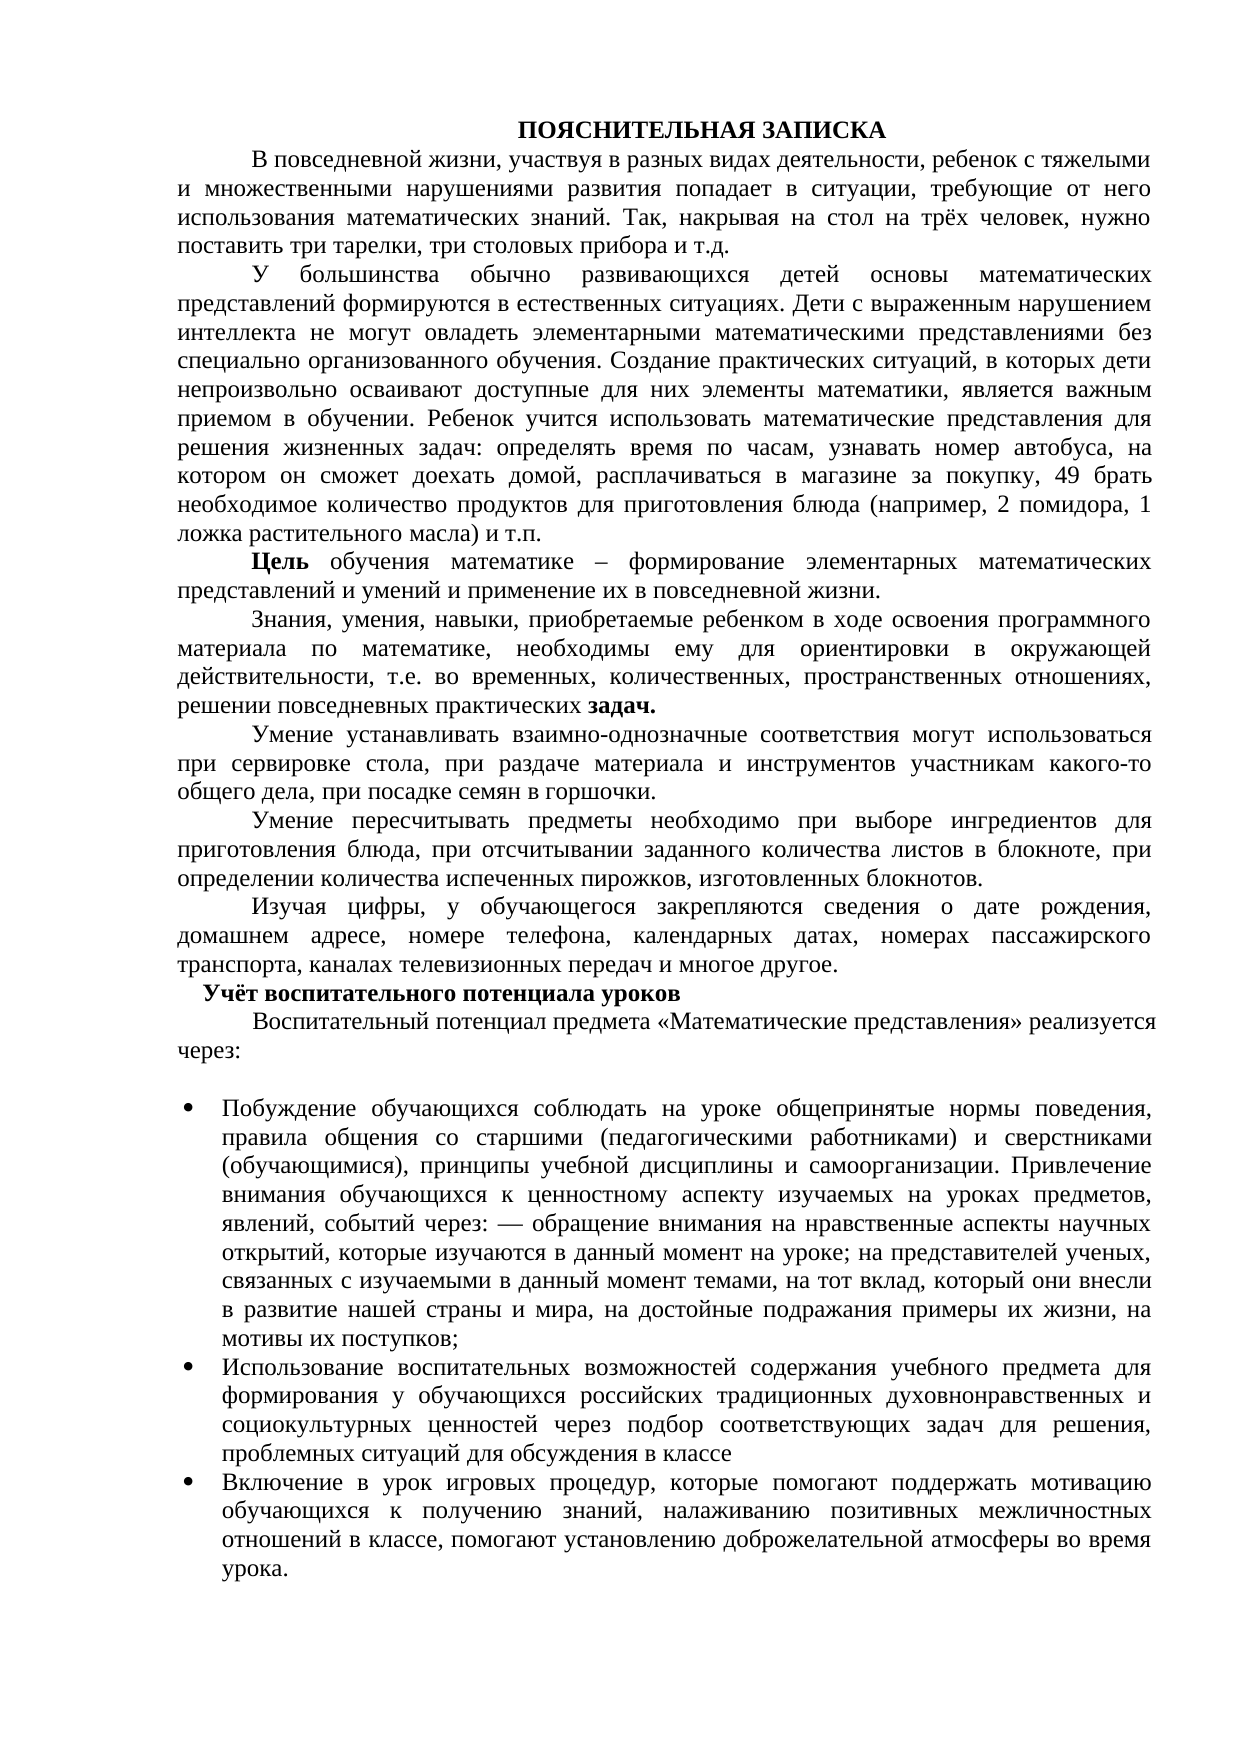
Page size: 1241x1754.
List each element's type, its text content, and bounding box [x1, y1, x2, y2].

subtitle Учёт воспитательного потенциала уроков [164, 978, 1163, 1007]
text У большинства обычно развивающихся детей основы математических представлений формируются в естественных ситуациях. Дети с выраженным нарушением интеллекта не могут овладеть элементарными математическими представлениями без специально организованного обучения. Создание практических ситуаций, в которых дети непроизвольно осваивают доступные для них элементы математики, является важным приемом в обучении. Ребенок учится использовать математические представления для решения жизненных задач: определять время по часам, узнавать номер автобуса, на котором он сможет доехать домой, расплачиваться в магазине за покупку, 49 брать необходимое количество продуктов для приготовления блюда (например, 2 помидора, 1 ложка растительного масла) и т.п. [177, 259, 1152, 547]
text Умение пересчитывать предметы необходимо при выборе ингредиентов для приготовления блюда, при отсчитывании заданного количества листов в блокноте, при определении количества испеченных пирожков, изготовленных блокнотов. [177, 805, 1152, 891]
text Воспитательный потенциал предмета «Математические представления» реализуется [252, 1007, 1163, 1035]
list Включение в урок игровых процедур, которые помогают поддержать мотивацию обучающихся к получению знаний, налаживанию позитивных межличностных отношений в классе, помогают установлению доброжелательной атмосферы во время урока. [184, 1467, 1152, 1582]
text Изучая цифры, у обучающегося закрепляются сведения о дате рождения, домашнем адресе, номере телефона, календарных датах, номерах пассажирского транспорта, каналах телевизионных передач и многое другое. [177, 891, 1152, 978]
text через: [177, 1035, 1163, 1064]
list Побуждение обучающихся соблюдать на уроке общепринятые нормы поведения, правила общения со старшими (педагогическими работниками) и сверстниками (обучающимися), принципы учебной дисциплины и самоорганизации. Привлечение внимания обучающихся к ценностному аспекту изучаемых на уроках предметов, явлений, событий через: — обращение внимания на нравственные аспекты научных открытий, которые изучаются в данный момент на уроке; на представителей ученых, связанных с изучаемыми в данный момент темами, на тот вклад, который они внесли в развитие нашей страны и мира, на достойные подражания примеры их жизни, на мотивы их поступков; [184, 1093, 1152, 1352]
list Использование воспитательных возможностей содержания учебного предмета для формирования у обучающихся российских традиционных духовнонравственных и социокультурных ценностей через подбор соответствующих задач для решения, проблемных ситуаций для обсуждения в классе [184, 1352, 1151, 1467]
text В повседневной жизни, участвуя в разных видах деятельности, ребенок с тяжелыми и множественными нарушениями развития попадает в ситуации, требующие от него использования математических знаний. Так, накрывая на стол на трёх человек, нужно поставить три тарелки, три столовых прибора и т.д. [177, 144, 1152, 259]
subtitle ПОЯСНИТЕЛЬНАЯ ЗАПИСКА [518, 116, 1163, 144]
text Цель обучения математике – формирование элементарных математических представлений и умений и применение их в повседневной жизни. [177, 547, 1152, 603]
text Умение устанавливать взаимно-однозначные соответствия могут использоваться при сервировке стола, при раздаче материала и инструментов участникам какого-то общего дела, при посадке семян в горшочки. [177, 719, 1152, 805]
text Знания, умения, навыки, приобретаемые ребенком в ходе освоения программного материала по математике, необходимы ему для ориентировки в окружающей действительности, т.е. во временных, количественных, пространственных отношениях, решении повседневных практических задач. [177, 604, 1151, 719]
